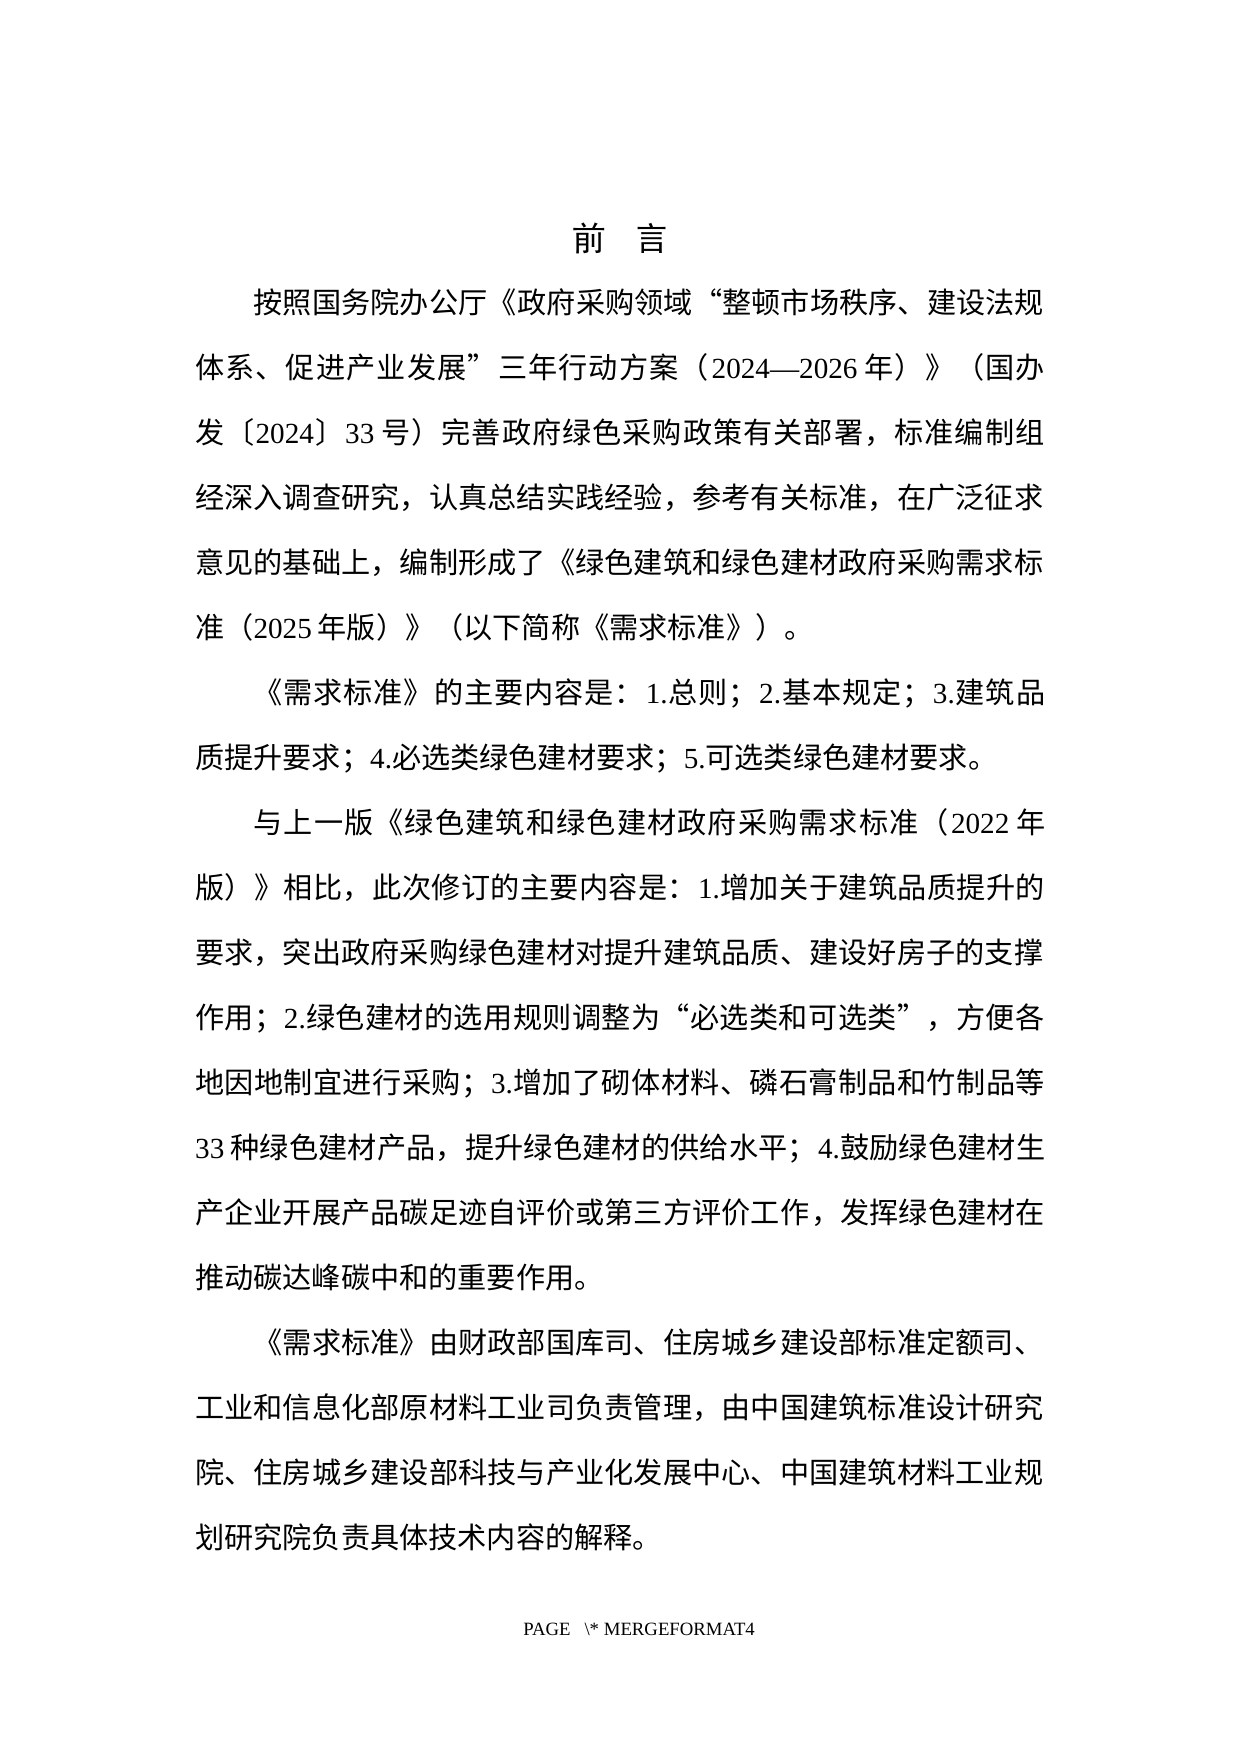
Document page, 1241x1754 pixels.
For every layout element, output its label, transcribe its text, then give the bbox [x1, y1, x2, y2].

text 《需求标准》的主要内容是：1.总则；2.基本规定；3.建筑品质提升要求；4.必选类绿色建材要求；5.可选类绿色建材要求。 [195, 658, 1045, 788]
text 与上一版《绿色建筑和绿色建材政府采购需求标准（2022年版）》相比，此次修订的主要内容是：1.增加关于建筑品质提升的要求，突出政府采购绿色建材对提升建筑品质、建设好房子的支撑作用；2.绿色建材的选用规则调整为“必选类和可选类”，方便各地因地制宜进行采购；3.增加了砌体材料、磷石膏制品和竹制品等33种绿色建材产品，提升绿色建材的供给水平；4.鼓励绿色建材生产企业开展产品碳足迹自评价或第三方评价工作，发挥绿色建材在推动碳达峰碳中和的重要作用。 [195, 788, 1045, 1308]
text 《需求标准》由财政部国库司、住房城乡建设部标准定额司、工业和信息化部原材料工业司负责管理，由中国建筑标准设计研究院、住房城乡建设部科技与产业化发展中心、中国建筑材料工业规划研究院负责具体技术内容的解释。 [195, 1308, 1045, 1568]
text 按照国务院办公厅《政府采购领域“整顿市场秩序、建设法规体系、促进产业发展”三年行动方案（2024—2026年）》（国办发〔2024〕33号）完善政府绿色采购政策有关部署，标准编制组经深入调查研究，认真总结实践经验，参考有关标准，在广泛征求意见的基础上，编制形成了《绿色建筑和绿色建材政府采购需求标准（2025年版）》（以下简称《需求标准》）。 [195, 268, 1045, 658]
text 前 言 [195, 203, 1045, 268]
